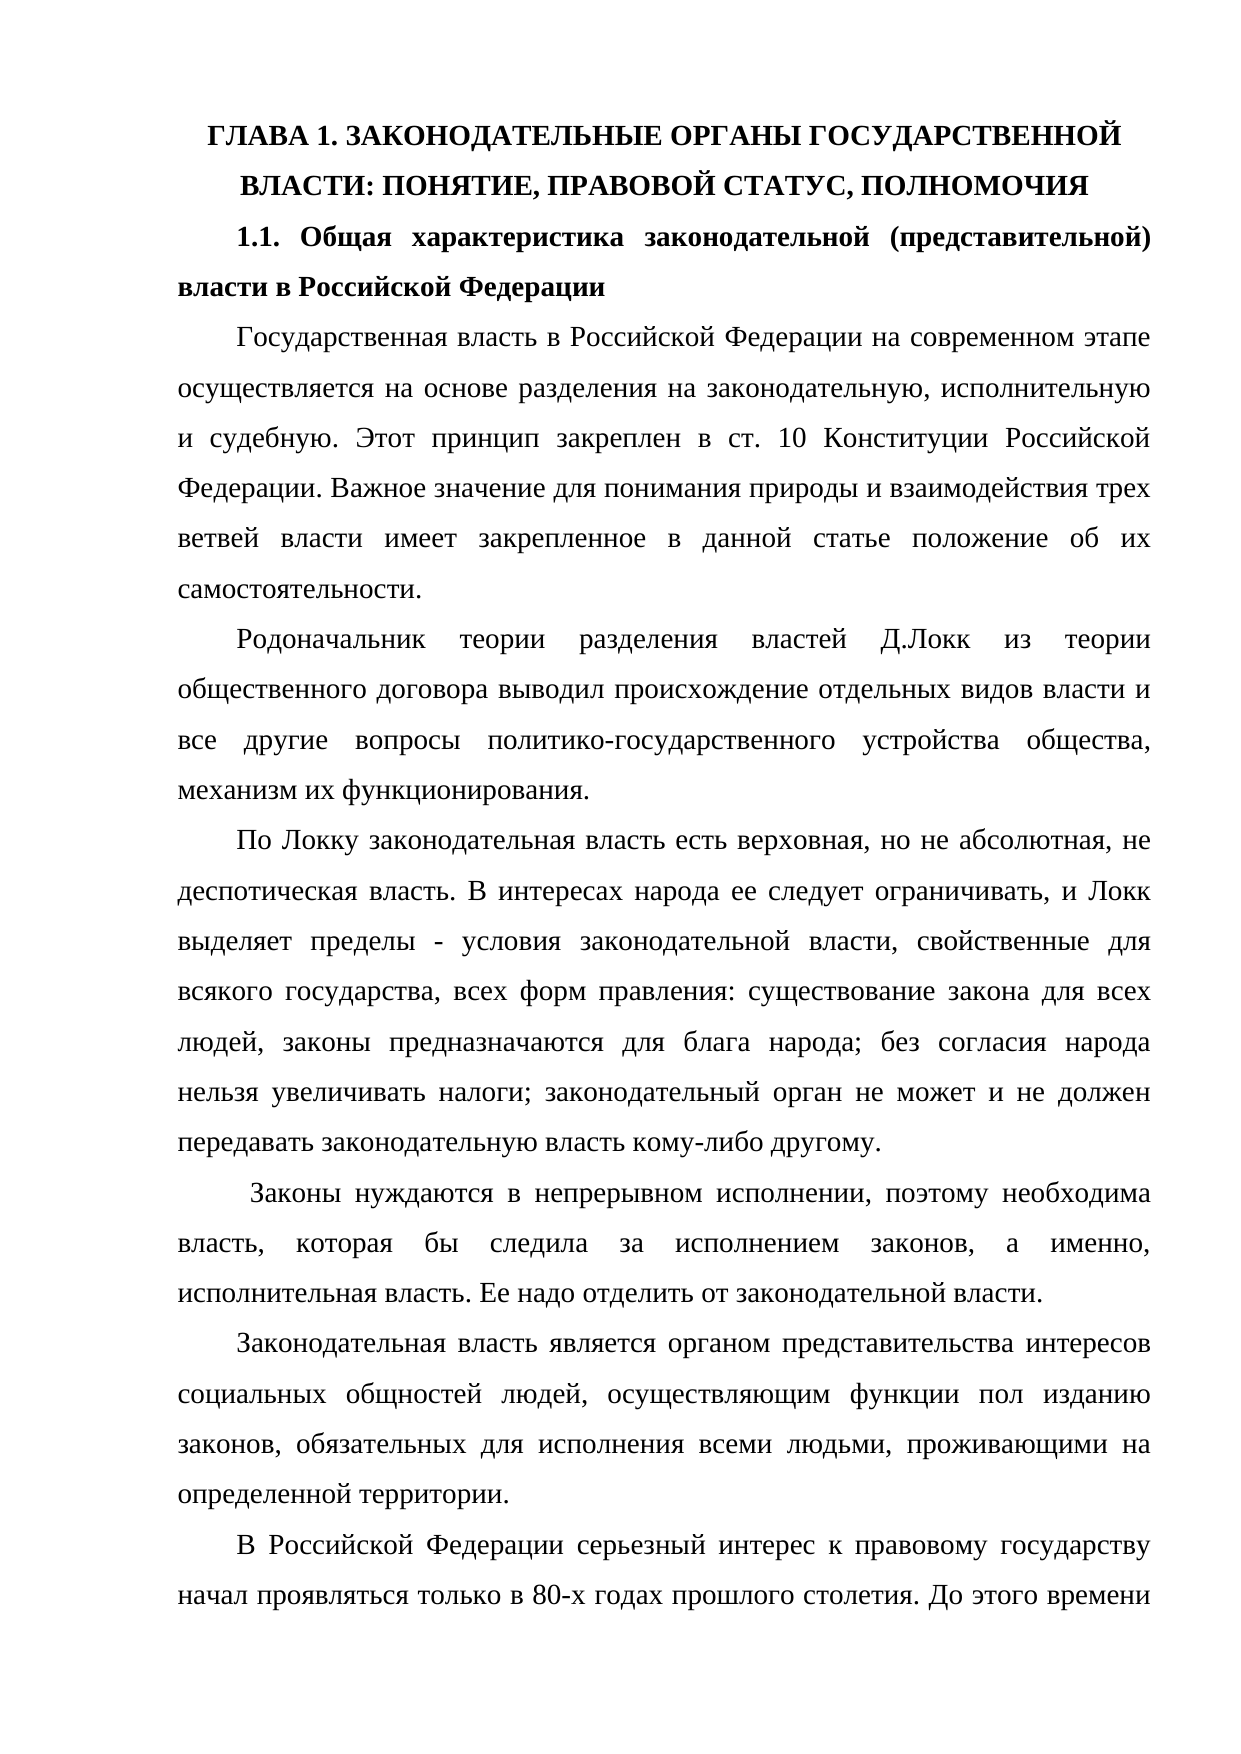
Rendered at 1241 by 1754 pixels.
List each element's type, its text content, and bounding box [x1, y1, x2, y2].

text Законы нуждаются в непрерывном исполнении, поэтому необходима власть, которая бы следила за исполнением законов, а именно, исполнительная власть. Ее надо отделить от законодательной власти. [177, 1175, 1152, 1309]
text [177, 1527, 1152, 1611]
text Государственная власть в Российской Федерации на современном этапе осуществляется на основе разделения на законодательную, исполнительную и судебную. Этот принцип закреплен в ст. 10 Конституции Российской Федерации. Важное значение для понимания природы и взаимодействия трех ветвей власти имеет закрепленное в данной статье положение об их самостоятельности. [177, 319, 1152, 604]
text По Локку законодательная власть есть верховная, но не абсолютная, не деспотическая власть. В интересах народа ее следует ограничивать, и Локк выделяет пределы - условия законодательной власти, свойственные для всякого государства, всех форм правления: существование закона для всех людей, законы предназначаются для блага народа; без согласия народа нельзя увеличивать налоги; законодательный орган не может и не должен передавать законодательную власть кому-либо другому. [177, 822, 1152, 1158]
text Законодательная власть является органом представительства интересов социальных общностей людей, осуществляющим функции пол изданию законов, обязательных для исполнения всеми людьми, проживающими на определенной территории. [177, 1326, 1152, 1510]
text ГЛАВА 1. ЗАКОНОДАТЕЛЬНЫЕ ОРГАНЫ ГОСУДАРСТВЕННОЙ ВЛАСТИ: ПОНЯТИЕ, ПРАВОВОЙ СТАТУС, ПОЛНОМОЧИЯ [177, 118, 1152, 202]
text 1.1. Общая характеристика законодательной (представительной) власти в Российской Федерации [177, 219, 1152, 303]
text Родоначальник теории разделения властей Д.Локк из теории общественного договора выводил происхождение отдельных видов власти и все другие вопросы политико-государственного устройства общества, механизм их функционирования. [177, 621, 1152, 806]
